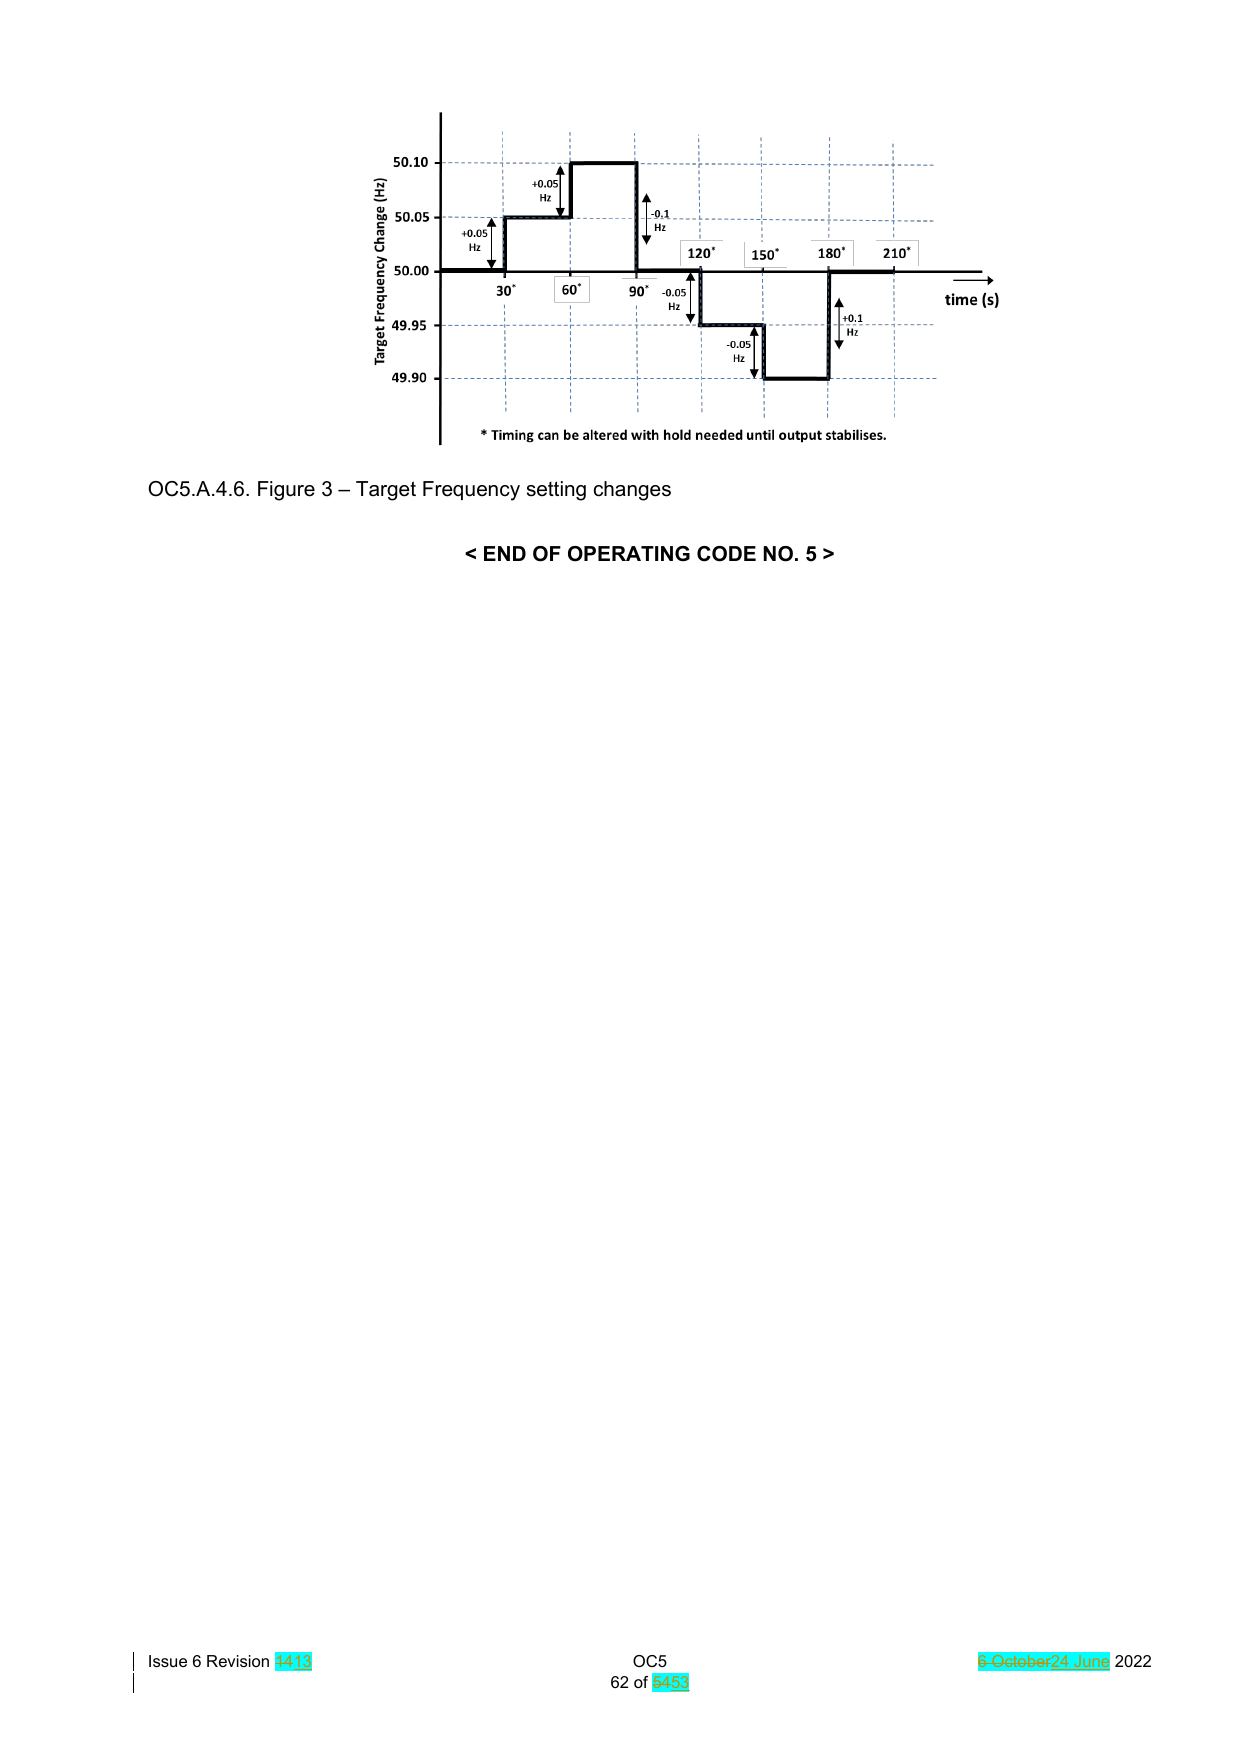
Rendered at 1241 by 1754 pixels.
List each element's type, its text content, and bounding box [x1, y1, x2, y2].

text < END OF OPERATING CODE NO. 5 > [148, 542, 1152, 566]
picture [365, 112, 1009, 453]
text OC5.A.4.6. Figure 3 – Target Frequency setting changes [148, 476, 1152, 500]
